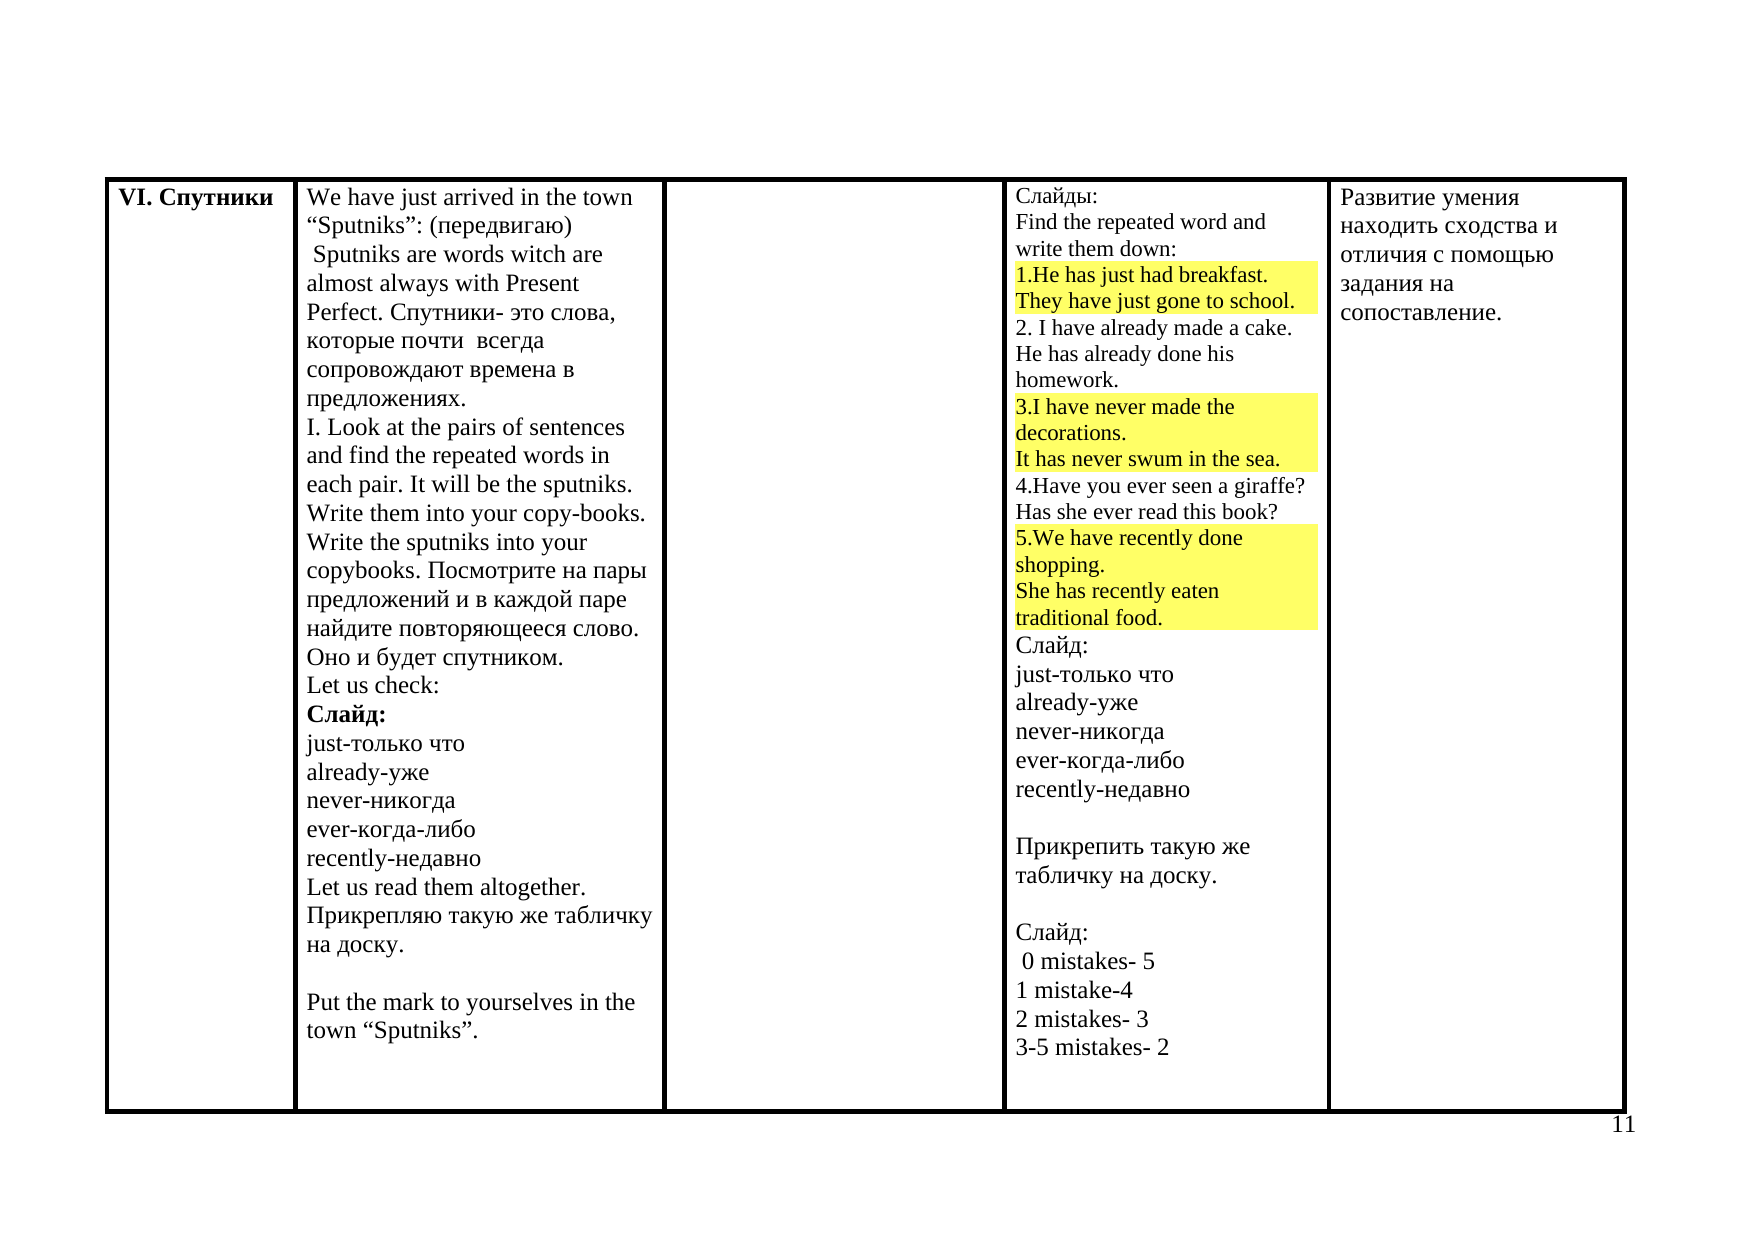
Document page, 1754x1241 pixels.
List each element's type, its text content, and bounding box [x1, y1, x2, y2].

table_cell [667, 182, 1002, 1109]
table_cell VI. Спутники [109, 182, 293, 1109]
table_cell Слайды: Find the repeated word and write them down: 1.He has just had breakfast. They have just gone to school. 2. I have already made a cake. He has already done his homework. 3.I have never made the decorations. It has never swum in the sea. 4.Have you ever seen a giraffe? Has she ever read this book? 5.We have recently done shopping. She has recently eaten traditional food. Слайд: just-только что already-уже never-никогда ever-когда-либо recently-недавно Прикрепить такую же табличку на доску. Слайд: 0 mistakes- 5 1 mistake-4 2 mistakes- 3 3-5 mistakes- 2 [1007, 182, 1327, 1109]
table_cell Развитие умения находить сходства и отличия с помощью задания на сопоставление. [1331, 182, 1622, 1109]
table_cell We have just arrived in the town “Sputniks”: (передвигаю) Sputniks are words witch are almost always with Present Perfect. Спутники- это слова, которые почти всегда сопровождают времена в предложениях. I. Look at the pairs of sentences and find the repeated words in each pair. It will be the sputniks. Write them into your copy-books. Write the sputniks into your copybooks. Посмотрите на пары предложений и в каждой паре найдите повторяющееся слово. Оно и будет спутником. Let us check: Слайд: just-только что already-уже never-никогда ever-когда-либо recently-недавно Let us read them altogether. Прикрепляю такую же табличку на доску. Put the mark to yourselves in the town “Sputniks”. [298, 182, 662, 1109]
